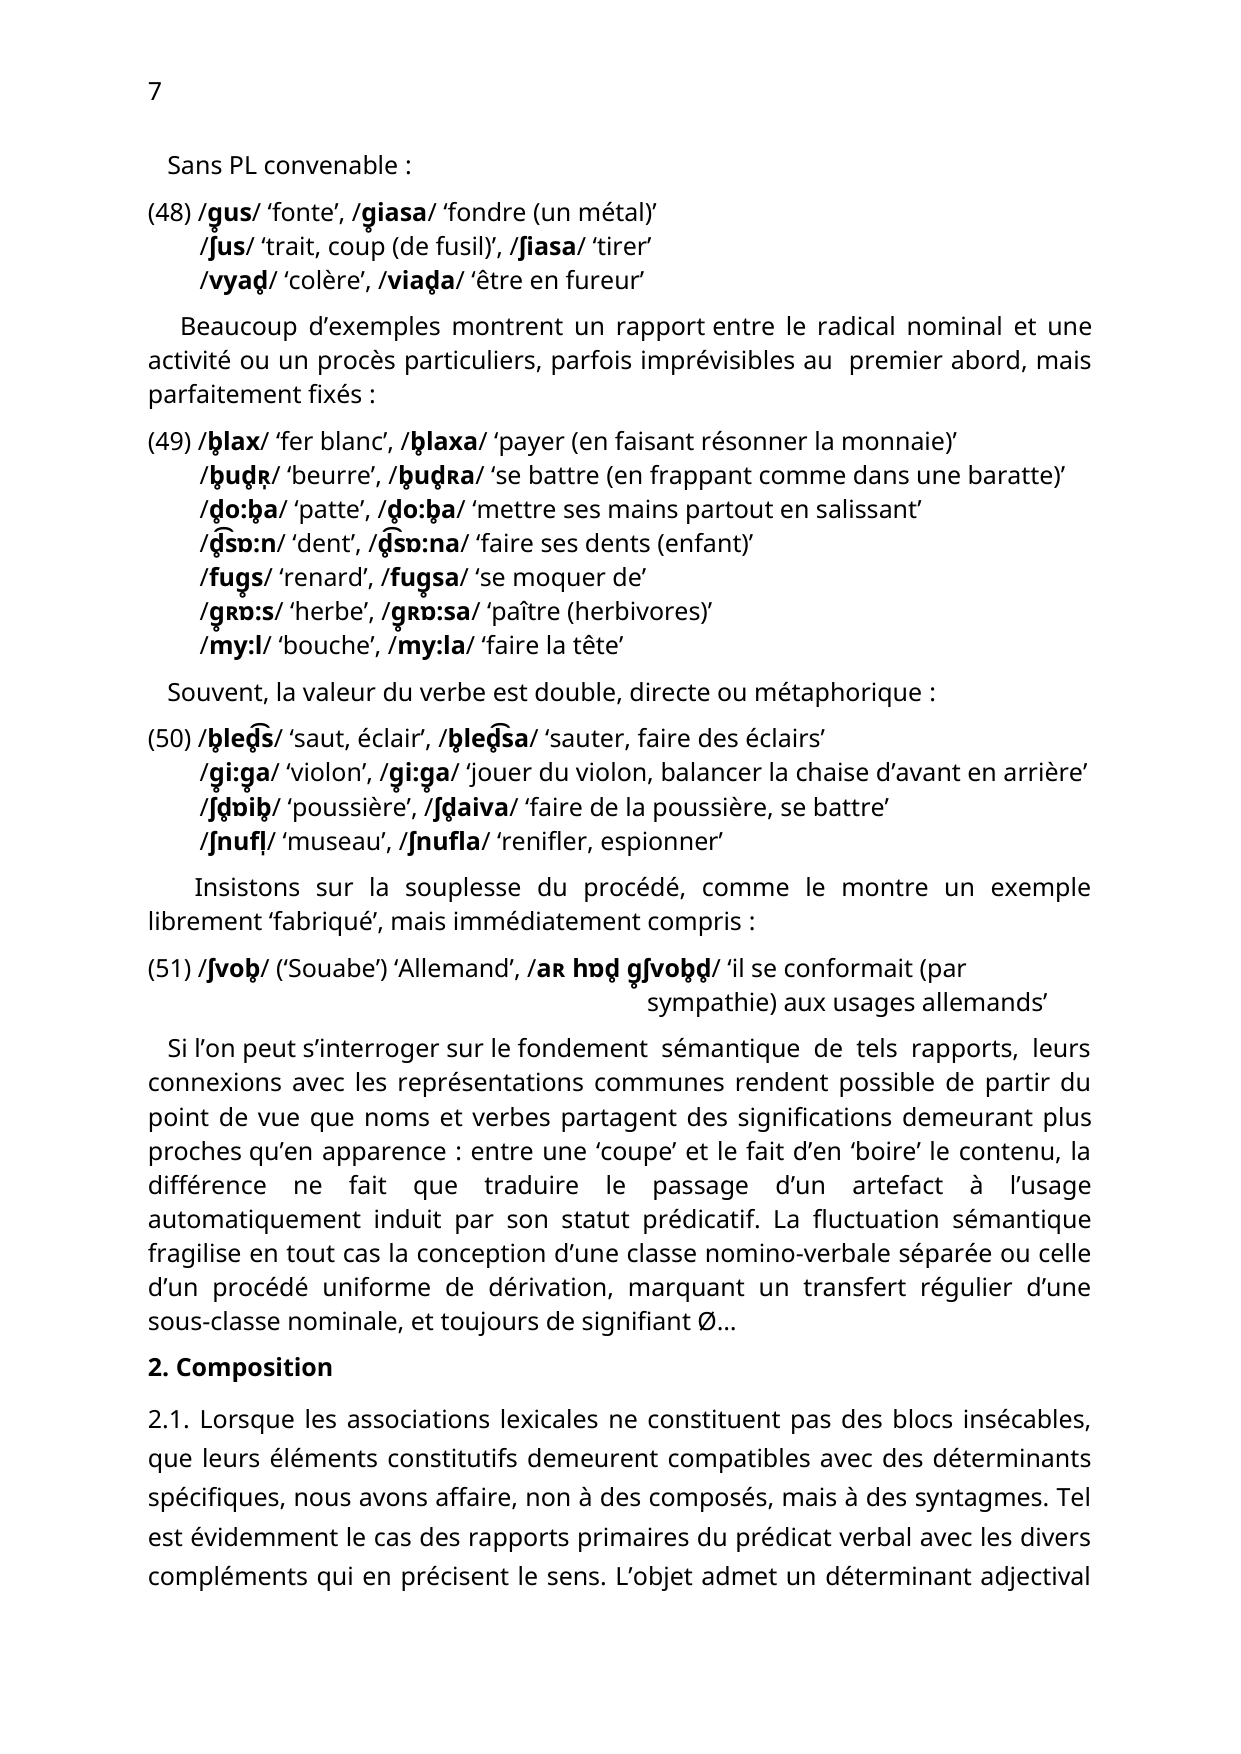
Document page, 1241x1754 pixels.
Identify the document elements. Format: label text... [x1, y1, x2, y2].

text /ʃus/ ‘trait, coup (de fusil)’, /ʃiasa/ ‘tirer’ [148, 228, 1093, 262]
text /my:l/ ‘bouche’, /my:la/ ‘faire la tête’ [148, 628, 1093, 662]
text Insistons sur la souplesse du procédé, comme le montre un exemple librement ‘fabriqué’, mais immédiatement compris : [148, 870, 1093, 938]
text /d̥͡sɒ:n/ ‘dent’, /d̥͡sɒ:na/ ‘faire ses dents (enfant)’ [148, 526, 1093, 560]
text /vyad̥/ ‘colère’, /viad̥a/ ‘être en fureur’ [148, 262, 1093, 296]
text (48) /g̥us/ ‘fonte’, /g̥iasa/ ‘fondre (un métal)’ [148, 194, 1093, 228]
text Si l’on peut s’interroger sur le fondement sémantique de tels rapports, leurs connexions avec les représentations communes rendent possible de partir du point de vue que noms et verbes partagent des significations demeurant plus proches qu’en apparence : entre une ‘coupe’ et le fait d’en ‘boire’ le contenu, la différence ne fait que traduire le passage d’un artefact à l’usage automatiquement induit par son statut prédicatif. La fluctuation sémantique fragilise en tout cas la conception d’une classe nomino-verbale séparée ou celle d’un procédé uniforme de dérivation, marquant un transfert régulier d’une sous-classe nominale, et toujours de signifiant Ø… [148, 1031, 1093, 1338]
text /d̥o:b̥a/ ‘patte’, /d̥o:b̥a/ ‘mettre ses mains partout en salissant’ [148, 492, 1093, 526]
text /b̥ud̥ʀ̩/ ‘beurre’, /b̥ud̥ʀa/ ‘se battre (en frappant comme dans une baratte)’ [148, 458, 1093, 492]
text Sans PL convenable : [148, 148, 1093, 182]
text 2. Composition [148, 1350, 1093, 1384]
text /ʃd̥ɒib̥/ ‘poussière’, /ʃd̥aiva/ ‘faire de la poussière, se battre’ [148, 789, 1093, 823]
text (50) /b̥led̥͡s/ ‘saut, éclair’, /b̥led̥͡sa/ ‘sauter, faire des éclairs’ [148, 721, 1093, 755]
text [148, 1402, 1093, 1592]
text sympathie) aux usages allemands’ [148, 984, 1093, 1018]
text (49) /b̥lax/ ‘fer blanc’, /b̥laxa/ ‘payer (en faisant résonner la monnaie)’ [148, 423, 1093, 458]
text /ʃnufl̩/ ‘museau’, /ʃnufla/ ‘renifler, espionner’ [148, 823, 1093, 857]
text (51) /ʃvob̥/ (‘Souabe’) ‘Allemand’, /aʀ hɒd̥ g̥ʃvob̥d̥/ ‘il se conformait (par [148, 950, 1093, 984]
text Souvent, la valeur du verbe est double, directe ou métaphorique : [148, 674, 1093, 708]
text Beaucoup d’exemples montrent un rapport entre le radical nominal et une activité ou un procès particuliers, parfois imprévisibles au premier abord, mais parfaitement fixés : [148, 309, 1093, 411]
text /g̥i:g̥a/ ‘violon’, /g̥i:g̥a/ ‘jouer du violon, balancer la chaise d’avant en arrière’ [148, 755, 1093, 789]
text /g̥ʀɒ:s/ ‘herbe’, /g̥ʀɒ:sa/ ‘paître (herbivores)’ [148, 594, 1093, 628]
text /fug̥s/ ‘renard’, /fug̥sa/ ‘se moquer de’ [148, 560, 1093, 594]
